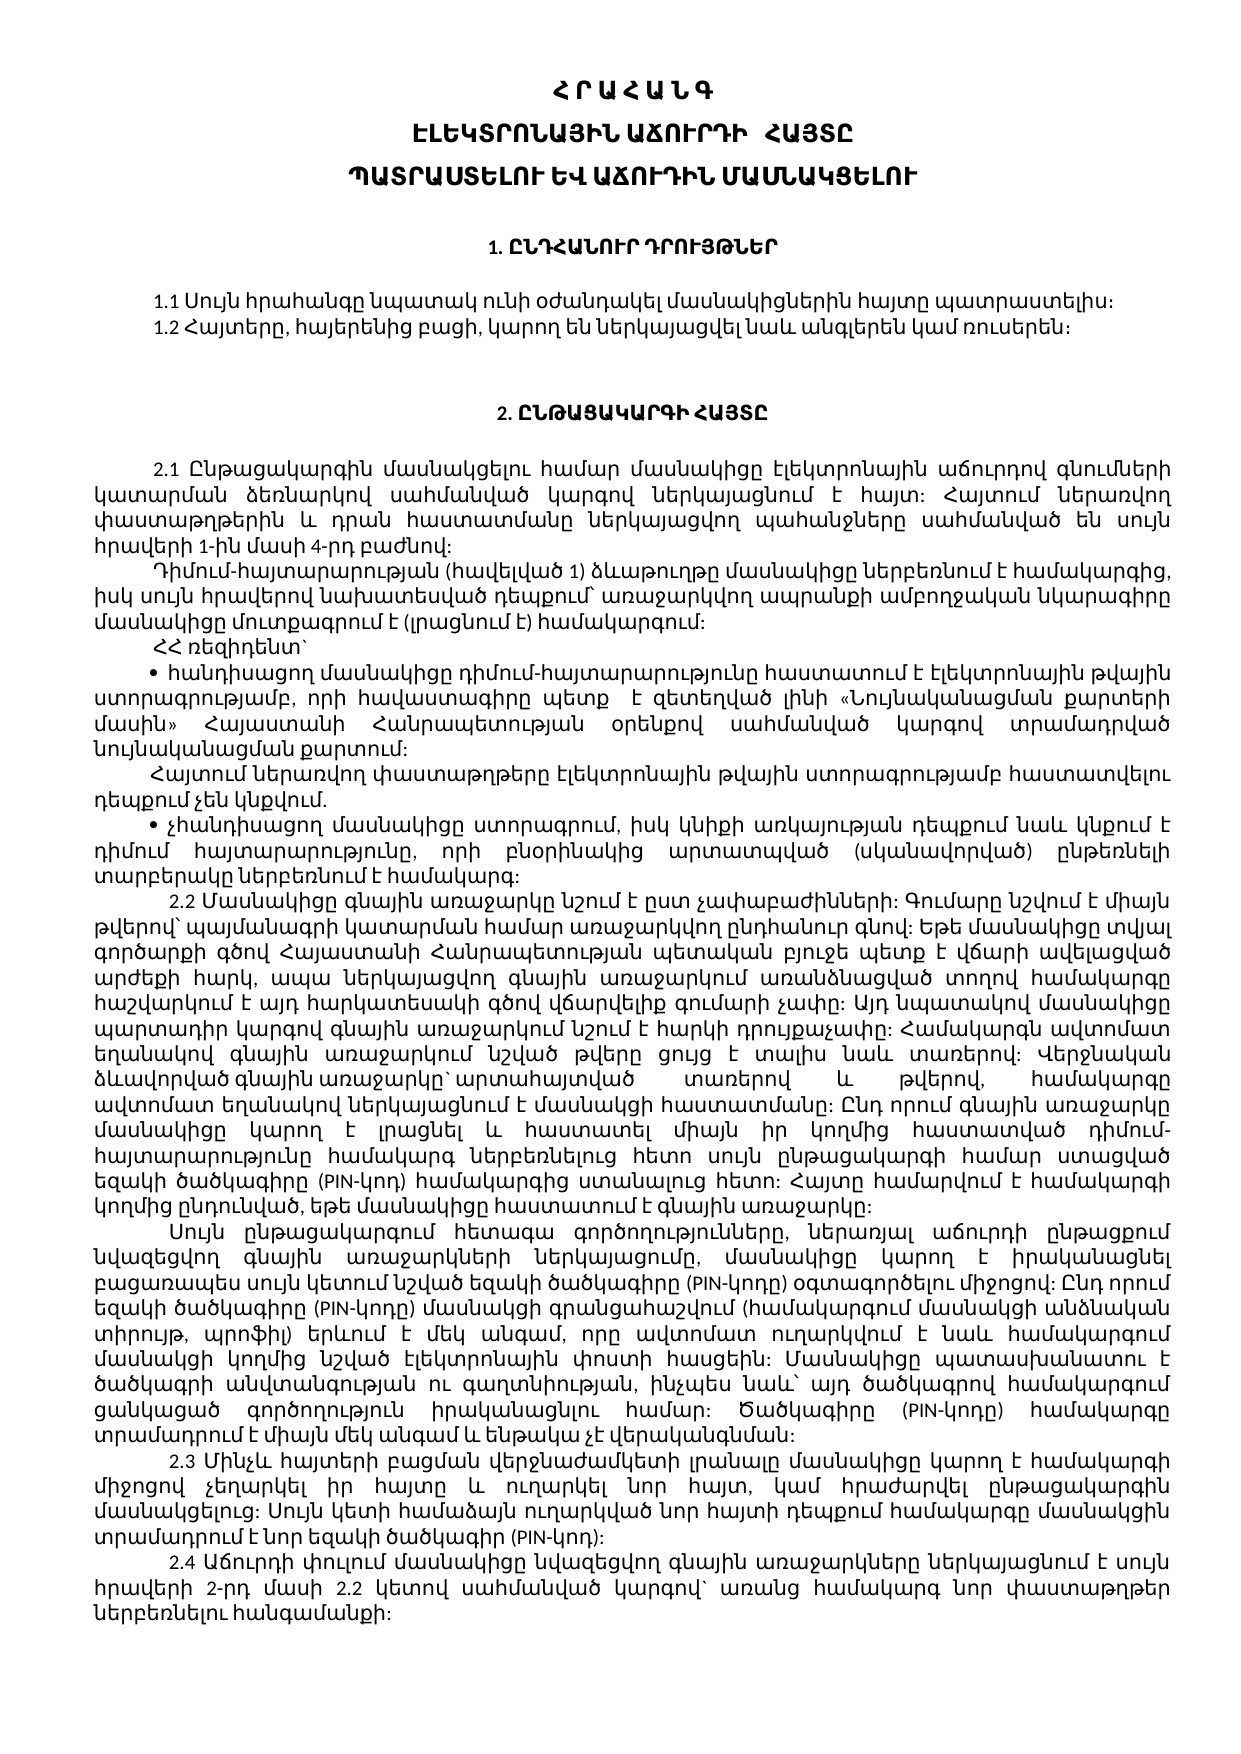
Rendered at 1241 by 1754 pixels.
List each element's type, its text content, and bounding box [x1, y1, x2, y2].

text Հայտում ներառվող փաստաթղթերը էլեկտրոնային թվային ստորագրությամբ հաստատվելու դեպքում չեն կնքվում. [94, 762, 1171, 812]
text 1.2 Հայտերը, հայերենից բացի, կարող են ներկայացվել նաև անգլերեն կամ ռուսերեն։ [94, 314, 1171, 339]
text 1.1 Սույն հրահանգը նպատակ ունի օժանդակել մասնակիցներին հայտը պատրաստելիս։ [94, 289, 1171, 314]
text Հ Ր Ա Հ Ա Ն Գ [94, 75, 1172, 106]
list չհանդիսացող մասնակիցը ստորագրում, իսկ կնիքի առկայության դեպքում նաև կնքում է դիմում հայտարարությունը, որի բնօրինակից արտատպված (սկանավորված) ընթեռնելի տարբերակը ներբեռնում է համակարգ: [94, 812, 1171, 889]
text ԷԼԵԿՏՐՈՆԱՅԻՆ ԱՃՈՒՐԴԻ ՀԱՅՏԸ [94, 118, 1172, 148]
text Դիմում-հայտարարության (հավելված 1) ձևաթուղթը մասնակիցը ներբեռնում է համակարգից, իսկ սույն հրավերով նախատեսված դեպքում՝ առաջարկվող ապրանքի ամբողջական նկարագիրը մասնակիցը մուտքագրում է (լրացնում է) համակարգում: [94, 558, 1171, 634]
text ՀՀ ռեզիդենտ` [94, 634, 1171, 660]
text 2.3 Մինչև հայտերի բացման վերջնաժամկետի լրանալը մասնակիցը կարող է համակարգի միջոցով չեղարկել իր հայտը և ուղարկել նոր հայտ, կամ հրաժարվել ընթացակարգին մասնակցելուց: Սույն կետի համաձայն ուղարկված նոր հայտի դեպքում համակարգը մասնակցին տրամադրում է նոր եզակի ծածկագիր (PIN-կոդ): [94, 1448, 1171, 1549]
text 2. ԸՆԹԱՑԱԿԱՐԳԻ ՀԱՅՏԸ [94, 401, 1171, 426]
text 1. ԸՆԴՀԱՆՈՒՐ ԴՐՈՒՅԹՆԵՐ [94, 234, 1171, 260]
text ՊԱՏՐԱՍՏԵԼՈՒ ԵՎ ԱՃՈՒԴԻՆ ՄԱՍՆԱԿՑԵԼՈՒ [94, 161, 1172, 192]
text Սույն ընթացակարգում հետագա գործողությունները, ներառյալ աճուրդի ընթացքում նվազեցվող գնային առաջարկների ներկայացումը, մասնակիցը կարող է իրականացնել բացառապես սույն կետում նշված եզակի ծածկագիրը (PIN-կոդը) օգտագործելու միջոցով: Ընդ որում եզակի ծածկագիրը (PIN-կոդը) մասնակցի գրանցահաշվում (համակարգում մասնակցի անձնական տիրույթ, պրոֆիլ) երևում է մեկ անգամ, որը ավտոմատ ուղարկվում է նաև համակարգում մասնակցի կողմից նշված էլեկտրոնային փոստի հասցեին: Մասնակիցը պատասխանատու է ծածկագրի անվտանգության ու գաղտնիության, ինչպես նաև՝ այդ ծածկագրով համակարգում ցանկացած գործողություն իրականացնլու համար: Ծածկագիրը (PIN-կոդը) համակարգը տրամադրում է միայն մեկ անգամ և ենթակա չէ վերականգնման: [94, 1219, 1171, 1448]
list հանդիսացող մասնակիցը դիմում-հայտարարությունը հաստատում է էլեկտրոնային թվային ստորագրությամբ, որի հավաստագիրը պետք է զետեղված լինի «Նույնականացման քարտերի մասին» Հայաստանի Հանրապետության օրենքով սահմանված կարգով տրամադրված նույնականացման քարտում: [94, 660, 1171, 762]
text 2.1 Ընթացակարգին մասնակցելու համար մասնակիցը էլեկտրոնային աճուրդով գնումների կատարման ձեռնարկով սահմանված կարգով ներկայացնում է հայտ: Հայտում ներառվող փաստաթղթերին և դրան հաստատմանը ներկայացվող պահանջները սահմանված են սույն հրավերի 1-ին մասի 4-րդ բաժնով: [94, 457, 1171, 558]
text 2.4 Աճուրդի փուլում մասնակիցը նվազեցվող գնային առաջարկները ներկայացնում է սույն հրավերի 2-րդ մասի 2.2 կետով սահմանված կարգով` առանց համակարգ նոր փաստաթղթեր ներբեռնելու հանգամանքի: [94, 1549, 1171, 1626]
text 2.2 Մասնակիցը գնային առաջարկը նշում է ըստ չափաբաժինների: Գումարը նշվում է միայն թվերով՝ պայմանագրի կատարման համար առաջարկվող ընդհանուր գնով: Եթե մասնակիցը տվյալ գործարքի գծով Հայաստանի Հանրապետության պետական բյուջե պետք է վճարի ավելացված արժեքի հարկ, ապա ներկայացվող գնային առաջարկում առանձնացված տողով համակարգը հաշվարկում է այդ հարկատեսակի գծով վճարվելիք գումարի չափը: Այդ նպատակով մասնակիցը պարտադիր կարգով գնային առաջարկում նշում է հարկի դրույքաչափը: Համակարգն ավտոմատ եղանակով գնային առաջարկում նշված թվերը ցույց է տալիս նաև տառերով: Վերջնական ձևավորված գնային առաջարկը` արտահայտված տառերով և թվերով, համակարգը ավտոմատ եղանակով ներկայացնում է մասնակցի հաստատմանը: Ընդ որում գնային առաջարկը մասնակիցը կարող է լրացնել և հաստատել միայն իր կողմից հաստատված դիմում-հայտարարությունը համակարգ ներբեռնելուց հետո սույն ընթացակարգի համար ստացված եզակի ծածկագիրը (PIN-կոդ) համակարգից ստանալուց հետո: Հայտը համարվում է համակարգի կողմից ընդունված, եթե մասնակիցը հաստատում է գնային առաջարկը: [94, 889, 1171, 1219]
